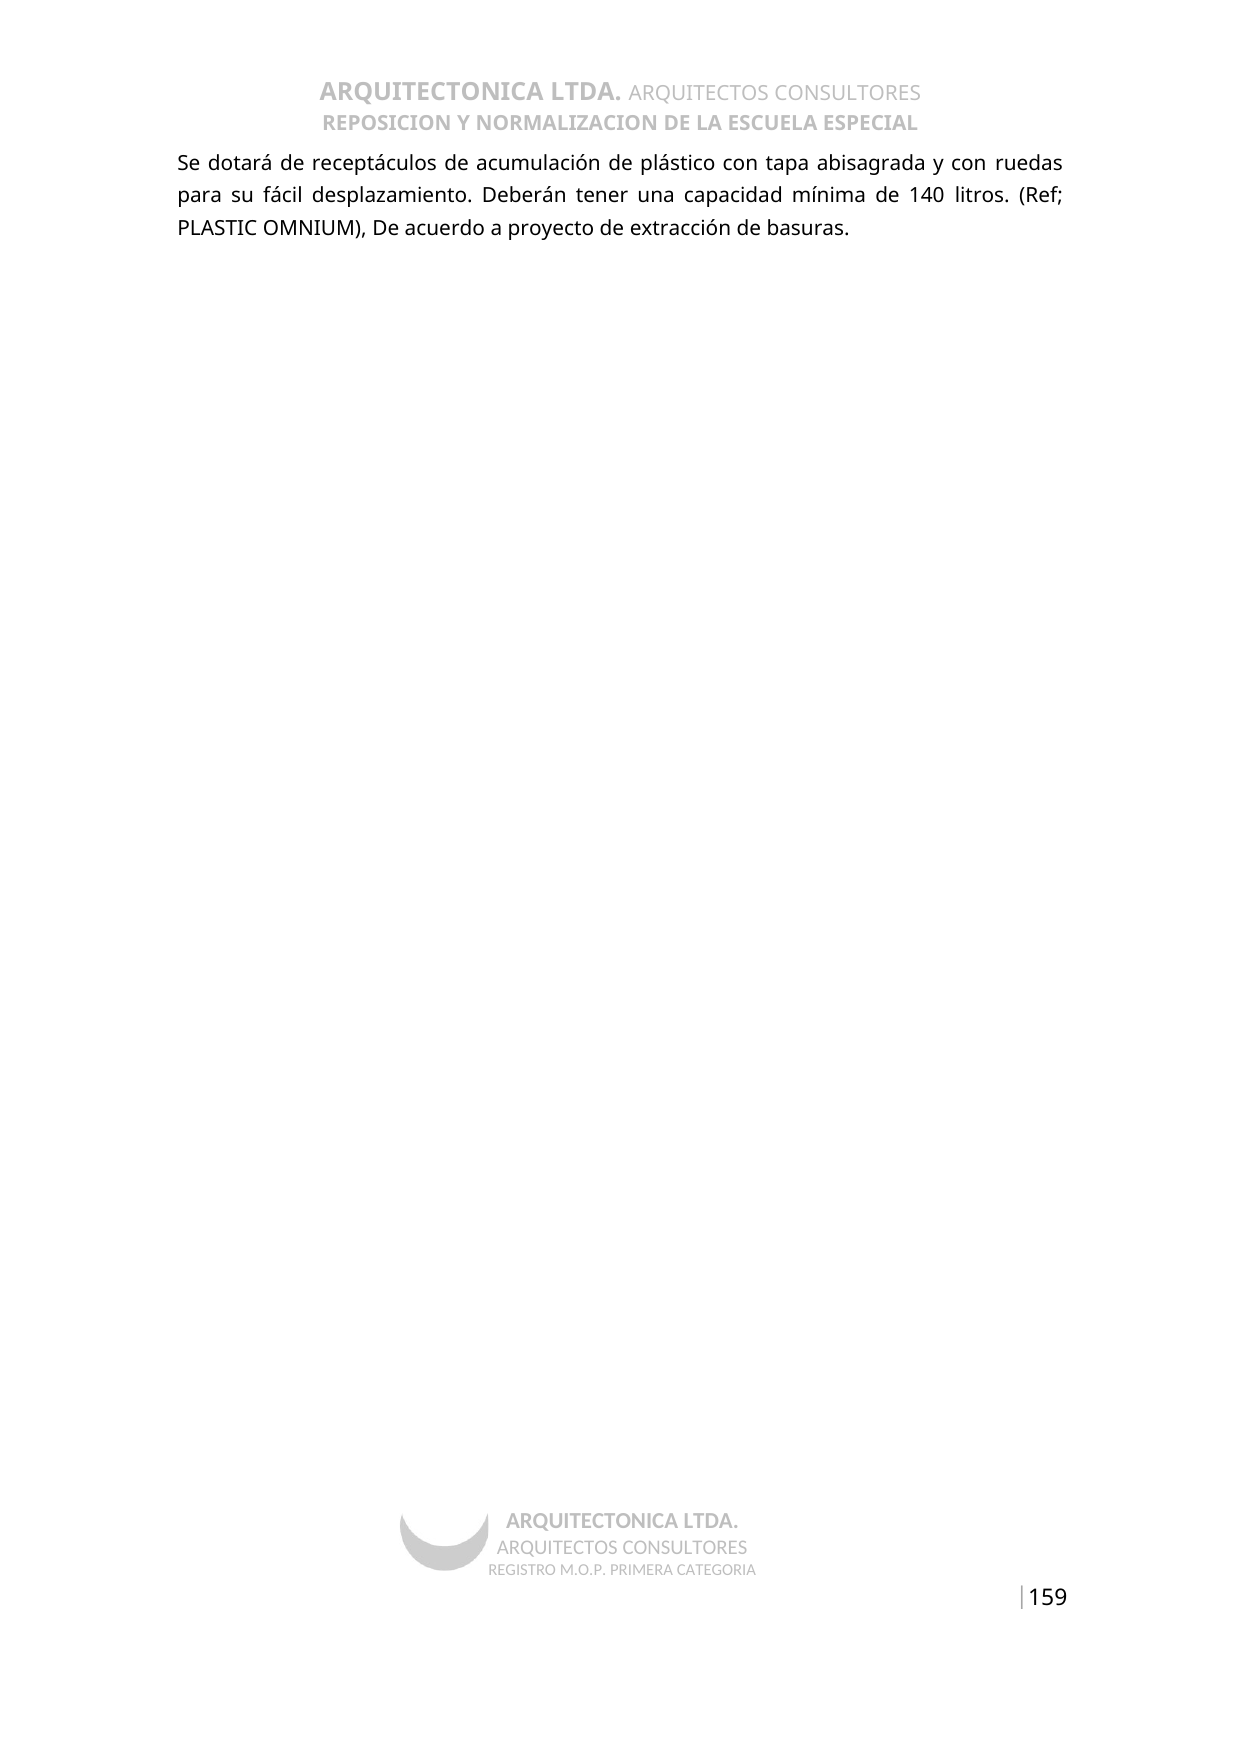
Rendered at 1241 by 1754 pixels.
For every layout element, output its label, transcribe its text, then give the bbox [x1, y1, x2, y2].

picture [399, 1513, 489, 1571]
text Se dotará de receptáculos de acumulación de plástico con tapa abisagrada y con ruedas para su fácil desplazamiento. Deberán tener una capacidad mínima de 140 litros. (Ref; PLASTIC OMNIUM), De acuerdo a proyecto de extracción de basuras. [177, 148, 1063, 242]
